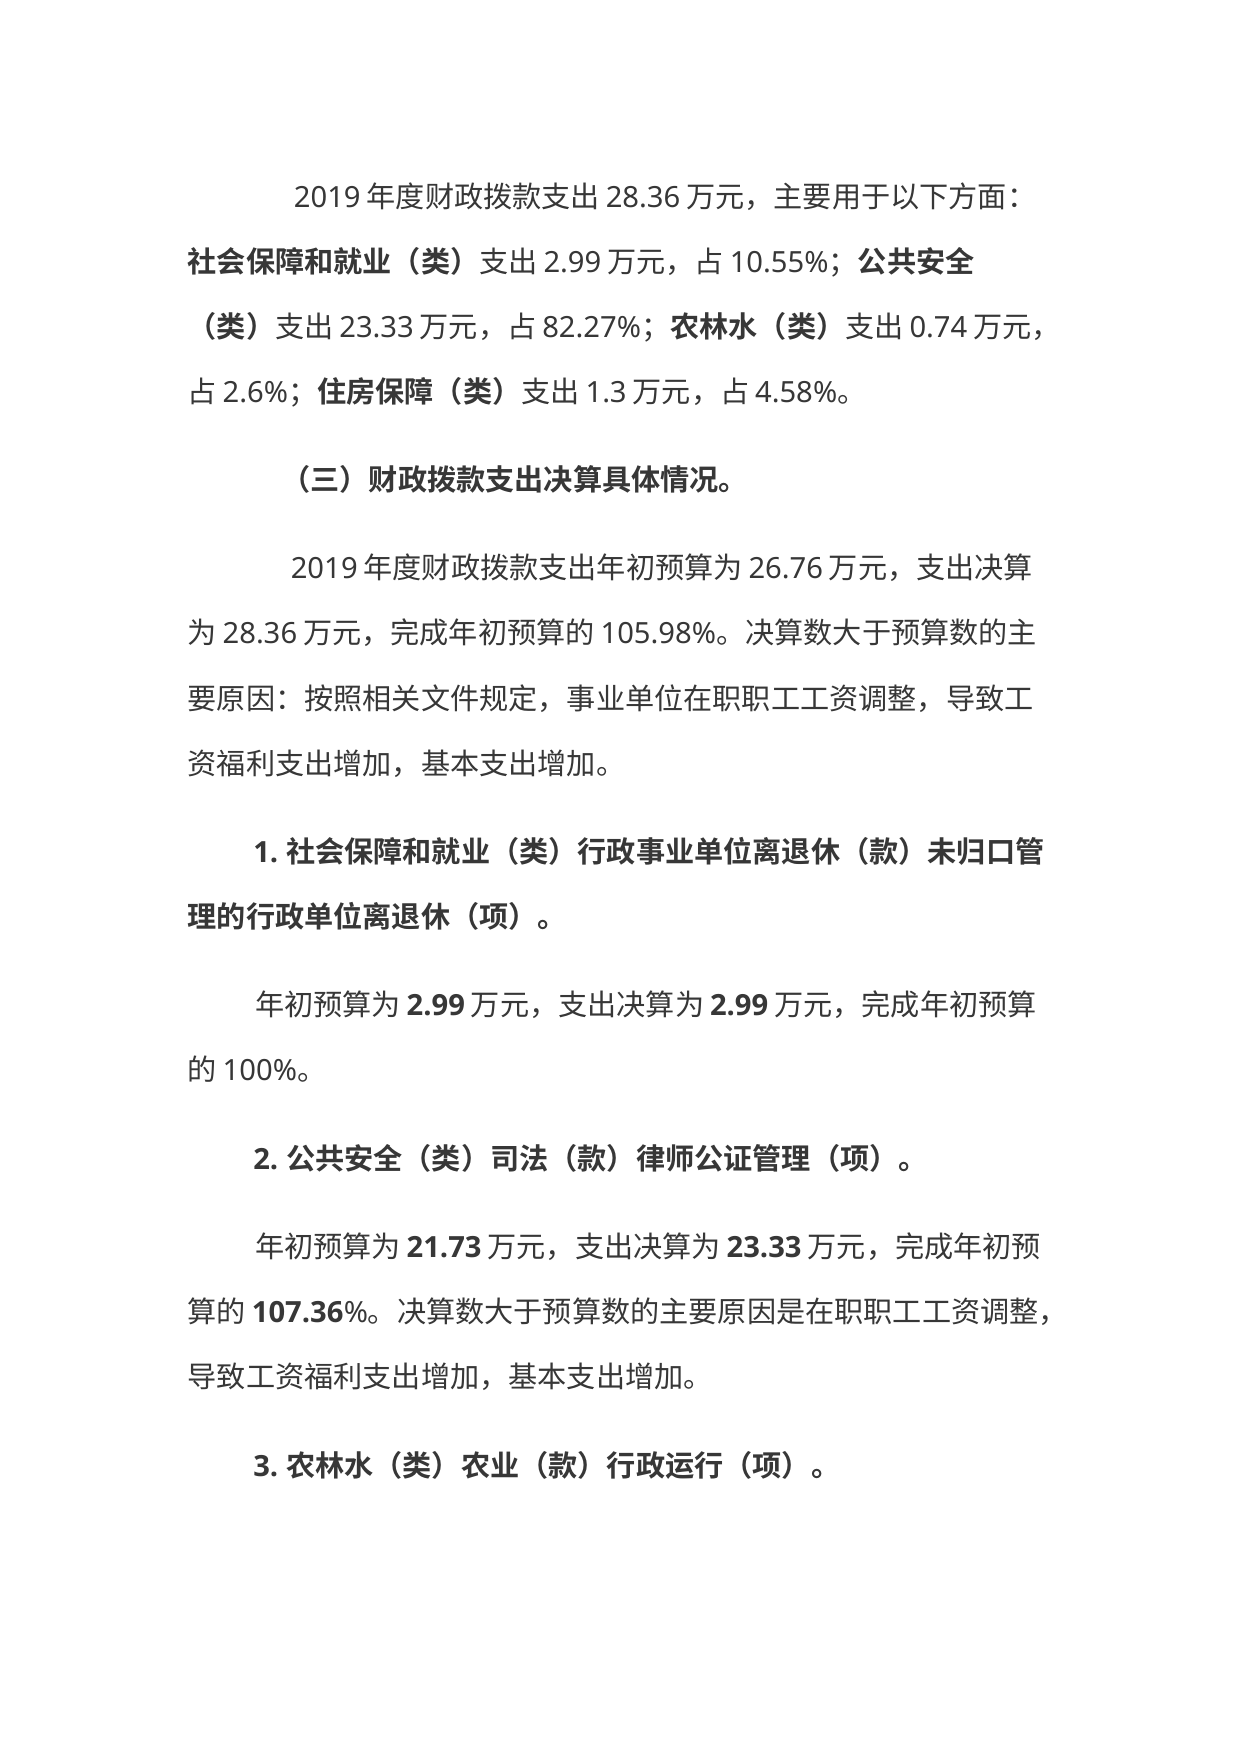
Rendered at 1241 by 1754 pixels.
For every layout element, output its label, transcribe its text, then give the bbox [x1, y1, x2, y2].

text 年初预算为21.73万元，支出决算为23.33万元，完成年初预算的107.36%。决算数大于预算数的主要原因是在职职工工资调整，导致工资福利支出增加，基本支出增加。 [187, 1213, 1053, 1408]
text 2. 公共安全（类）司法（款）律师公证管理（项）。 [187, 1124, 1053, 1189]
text 1. 社会保障和就业（类）行政事业单位离退休（款）未归口管理的行政单位离退休（项）。 [187, 817, 1053, 947]
text 2019年度财政拨款支出年初预算为26.76万元，支出决算为28.36万元，完成年初预算的105.98%。决算数大于预算数的主要原因：按照相关文件规定，事业单位在职职工工资调整，导致工资福利支出增加，基本支出增加。 [187, 534, 1053, 794]
text 3. 农林水（类）农业（款）行政运行（项）。 [187, 1431, 1053, 1496]
text （三）财政拨款支出决算具体情况。 [281, 445, 1053, 510]
text 年初预算为2.99万元，支出决算为2.99万元，完成年初预算的100%。 [187, 971, 1053, 1101]
text 2019年度财政拨款支出28.36万元，主要用于以下方面：社会保障和就业（类）支出2.99万元，占10.55%；公共安全（类）支出23.33万元，占82.27%；农林水（类）支出0.74万元，占2.6%；住房保障（类）支出1.3万元，占4.58%。 [187, 162, 1053, 422]
